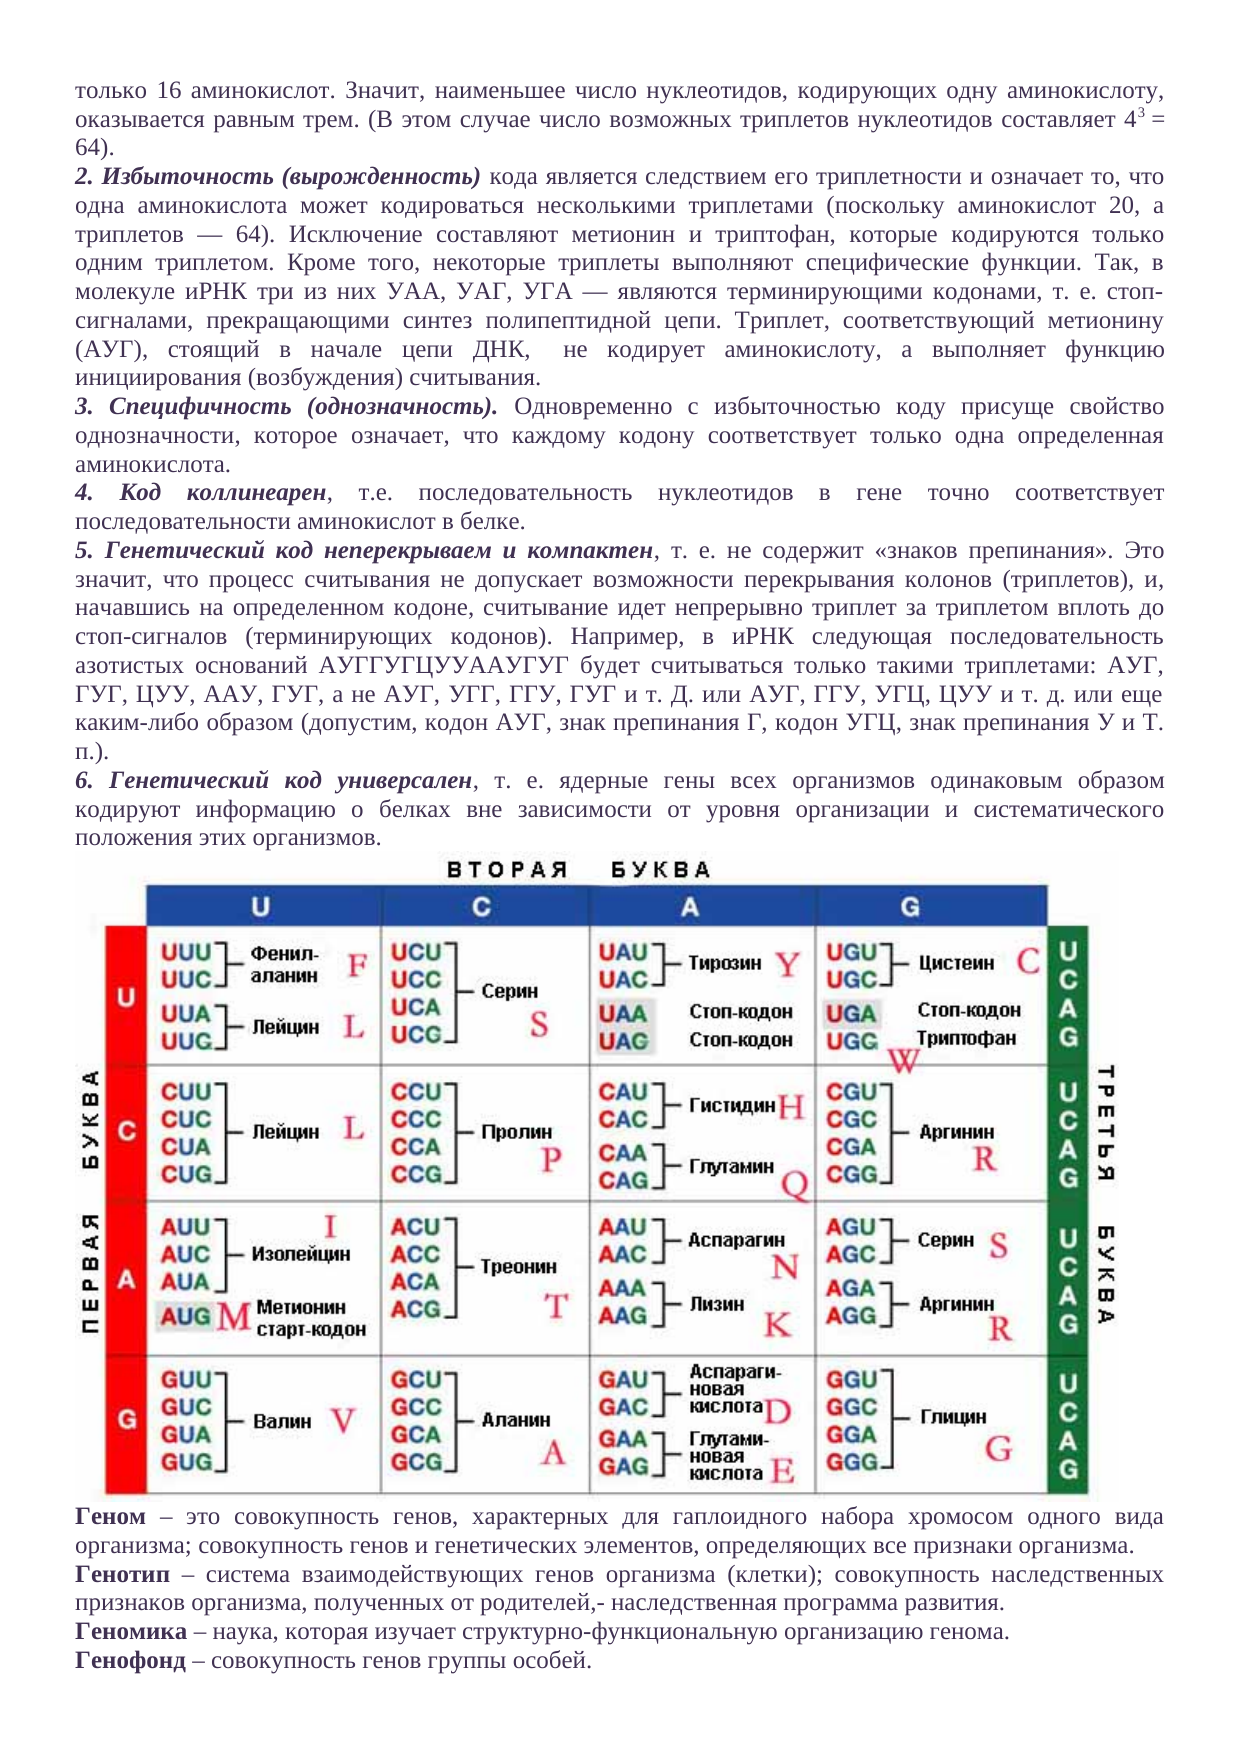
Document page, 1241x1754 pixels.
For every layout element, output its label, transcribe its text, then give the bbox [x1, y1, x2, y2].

text Геном – это совокупность генов, характерных для гаплоидного набора хромосом одного вида организма; совокупность генов и генетических элементов, определяющих все признаки организма. [75, 1501, 1165, 1559]
text 5. Генетический код неперекрываем и компактен, т. е. не содержит «знаков препинания». Это значит, что процесс считывания не допускает возможности перекрывания колонов (триплетов), и, начавшись на определенном кодоне, считывание идет непрерывно триплет за триплетом вплоть до стоп-сигналов (терминирующих кодонов). Например, в иРНК следующая последовательность азотистых оснований АУГГУГЦУУААУГУГ будет считываться только такими триплетами: АУГ, ГУГ, ЦУУ, ААУ, ГУГ, а не АУГ, УГГ, ГГУ, ГУГ и т. Д. или АУГ, ГГУ, УГЦ, ЦУУ и т. д. или еще каким-либо образом (допустим, кодон АУГ, знак препинания Г, кодон УГЦ, знак препинания У и Т. п.). [75, 535, 1165, 765]
text 4. Код коллинеарен, т.е. последовательность нуклеотидов в гене точно соответствует последовательности аминокислот в белке. [75, 477, 1165, 535]
text 3. Специфичность (однозначность). Одновременно с избыточностью коду присуще свойство однозначности, которое означает, что каждому кодону соответствует только одна определенная аминокислота. [75, 391, 1165, 477]
text 6. Генетический код универсален, т. е. ядерные гены всех организмов одинаковым образом кодируют информацию о белках вне зависимости от уровня организации и систематического положения этих организмов. [75, 765, 1165, 851]
text 2. Избыточность (вырожденность) кода является следствием его триплетности и означает то, что одна аминокислота может кодироваться несколькими триплетами (поскольку аминокислот 20, а триплетов — 64). Исключение составляют метионин и триптофан, которые кодируются только одним триплетом. Кроме того, некоторые триплеты выполняют специфические функции. Так, в молекуле иРНК три из них УАА, УАГ, УГА — являются терминирующими кодонами, т. е. стоп-сигналами, прекращающими синтез полипептидной цепи. Триплет, соответствующий метионину (АУГ), стоящий в начале цепи ДНК, не кодирует аминокислоту, а выполняет функцию инициирования (возбуждения) считывания. [75, 161, 1165, 391]
text Генотип – система взаимодействующих генов организма (клетки); совокупность наследственных признаков организма, полученных от родителей,- наследственная программа развития. [75, 1559, 1165, 1616]
text Геномика – наука, которая изучает структурно-функциональную организацию генома. [75, 1616, 1165, 1645]
text Генофонд – совокупность генов группы особей. [75, 1645, 1165, 1674]
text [75, 75, 1165, 161]
picture [75, 851, 1119, 1502]
